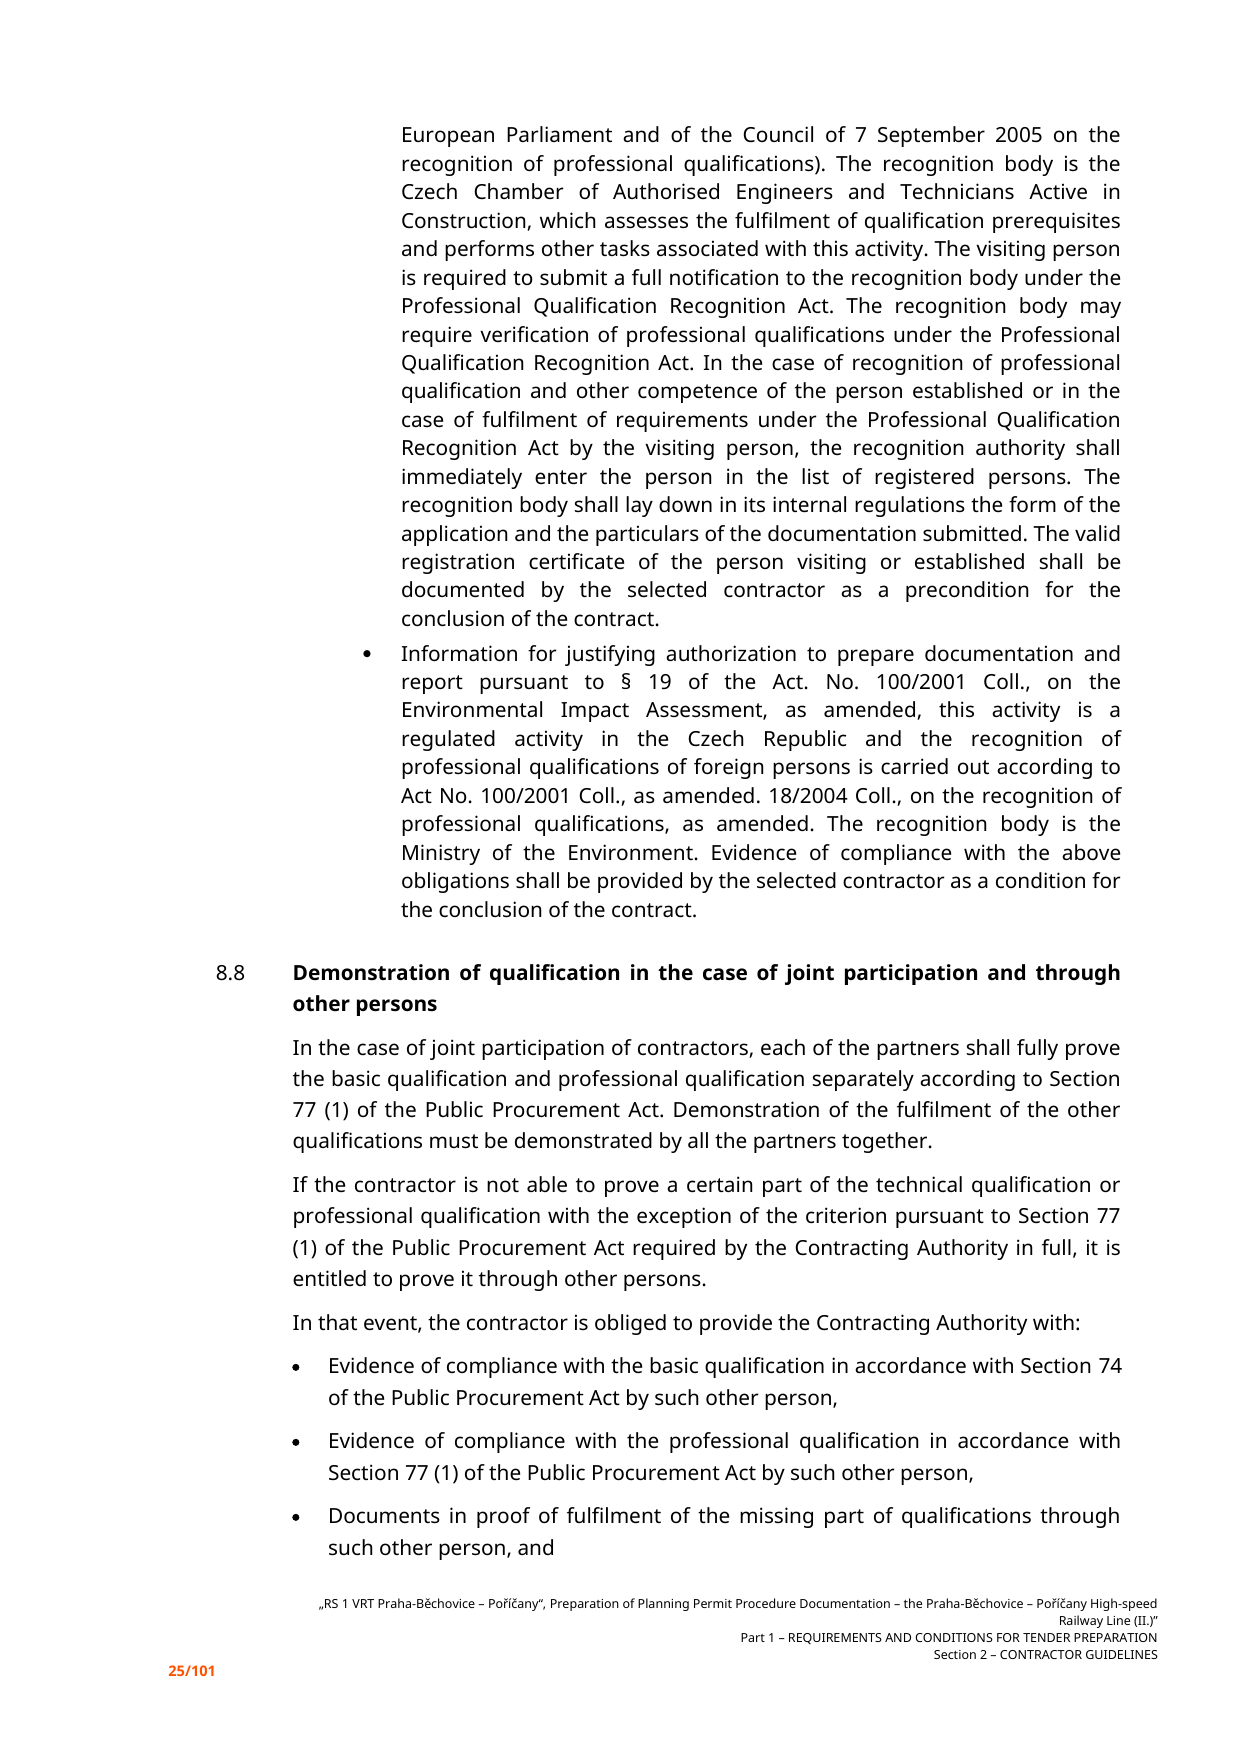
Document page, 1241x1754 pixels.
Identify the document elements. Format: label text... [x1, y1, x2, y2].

text Evidence of compliance with the professional qualification in accordance with Section 77 (1) of the Public Procurement Act by such other person, [292, 1427, 1122, 1486]
text In that event, the contractor is obliged to provide the Contracting Authority with: [292, 1308, 1122, 1336]
text If the contractor is not able to prove a certain part of the technical qualification or professional qualification with the exception of the criterion pursuant to Section 77 (1) of the Public Procurement Act required by the Contracting Authority in full, it is entitled to prove it through other persons. [292, 1170, 1122, 1292]
text In the case of joint participation of contractors, each of the partners shall fully prove the basic qualification and professional qualification separately according to Section 77 (1) of the Public Procurement Act. Demonstration of the fulfilment of the other qualifications must be demonstrated by all the partners together. [292, 1033, 1122, 1155]
text Evidence of compliance with the basic qualification in accordance with Section 74 of the Public Procurement Act by such other person, [292, 1352, 1122, 1411]
list Information for justifying authorization to prepare documentation and report pursuant to § 19 of the Act. No. 100/2001 Coll., on the Environmental Impact Assessment, as amended, this activity is a regulated activity in the Czech Republic and the recognition of professional qualifications of foreign persons is carried out according to Act No. 100/2001 Coll., as amended. 18/2004 Coll., on the recognition of professional qualifications, as amended. The recognition body is the Ministry of the Environment. Evidence of compliance with the above obligations shall be provided by the selected contractor as a condition for the conclusion of the contract. [363, 639, 1122, 923]
text Documents in proof of fulfilment of the missing part of qualifications through such other person, and [292, 1502, 1122, 1561]
text Demonstration of qualification in the case of joint participation and through other persons [216, 958, 1122, 1017]
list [363, 121, 1122, 632]
